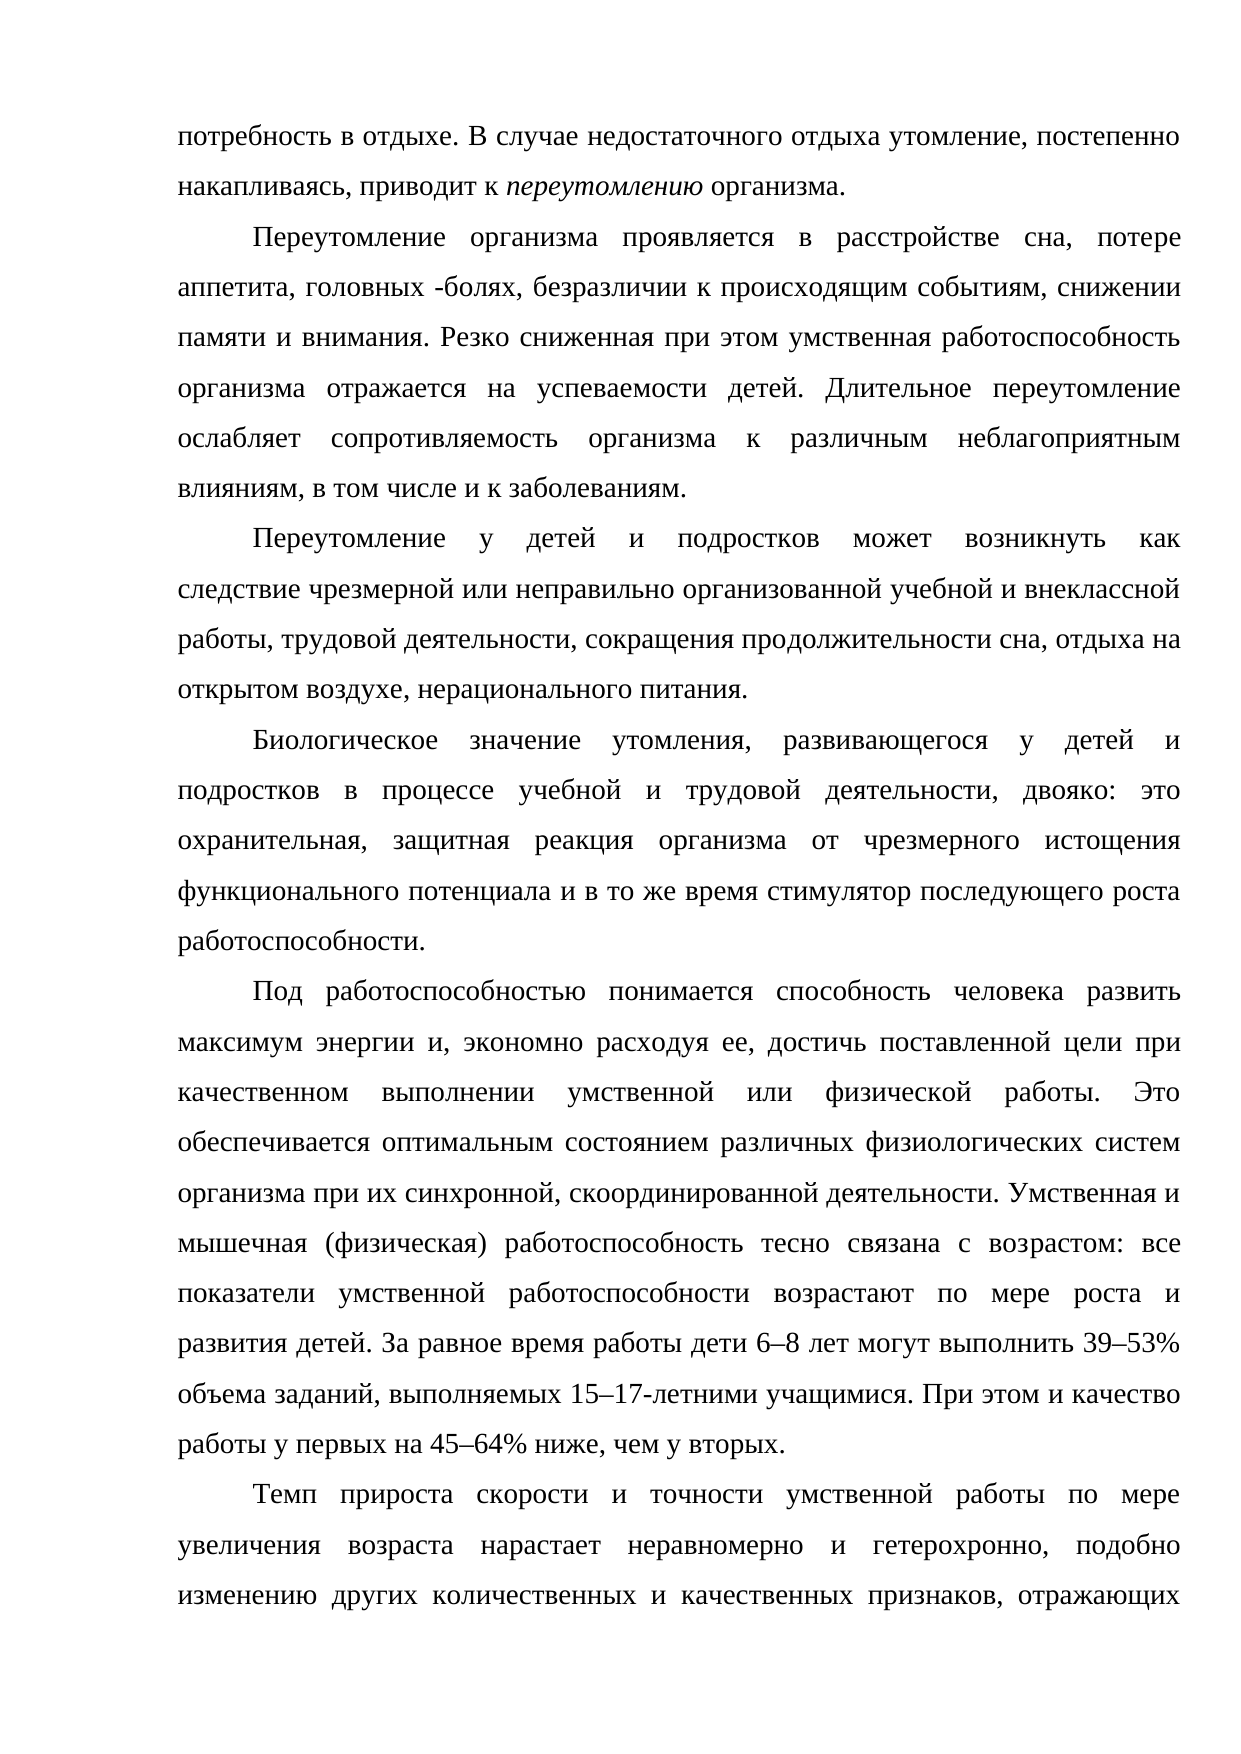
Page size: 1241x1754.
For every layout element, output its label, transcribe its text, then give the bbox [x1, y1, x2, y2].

text Биологическое значение утомления, развивающегося у детей и подростков в процессе учебной и трудовой деятельности, двояко: это охранительная, защитная реакция организма от чрезмерного истощения функционального потенциала и в то же время стимулятор последующего роста работоспособности. [177, 722, 1181, 957]
text Переутомление организма проявляется в расстройстве сна, потере аппетита, головных -болях, безразличии к происходящим событиям, снижении памяти и внимания. Резко сниженная при этом умственная работоспособность организма отражается на успеваемости детей. Длительное переутомление ослабляет сопротивляемость организма к различным неблагоприятным влияниям, в том числе и к заболеваниям. [177, 219, 1181, 504]
text Под работоспособностью понимается способность человека развить максимум энергии и, экономно расходуя ее, достичь поставленной цели при качественном выполнении умственной или физической работы. Это обеспечивается оптимальным состоянием различных физиологических систем организма при их синхронной, скоординированной деятельности. Умственная и мышечная (физическая) работоспособность тесно связана с возрастом: все показатели умственной работоспособности возрастают по мере роста и развития детей. За равное время работы дети 6–8 лет могут выполнить 39–53% объема заданий, выполняемых 15–17-летними учащимися. При этом и качество работы у первых на 45–64% ниже, чем у вторых. [177, 973, 1181, 1460]
text Переутомление у детей и подростков может возникнуть как следствие чрезмерной или неправильно организованной учебной и внеклассной работы, трудовой деятельности, сокращения продолжительности сна, отдыха на открытом воздухе, нерационального питания. [177, 521, 1181, 705]
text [177, 1477, 1181, 1611]
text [177, 118, 1181, 202]
